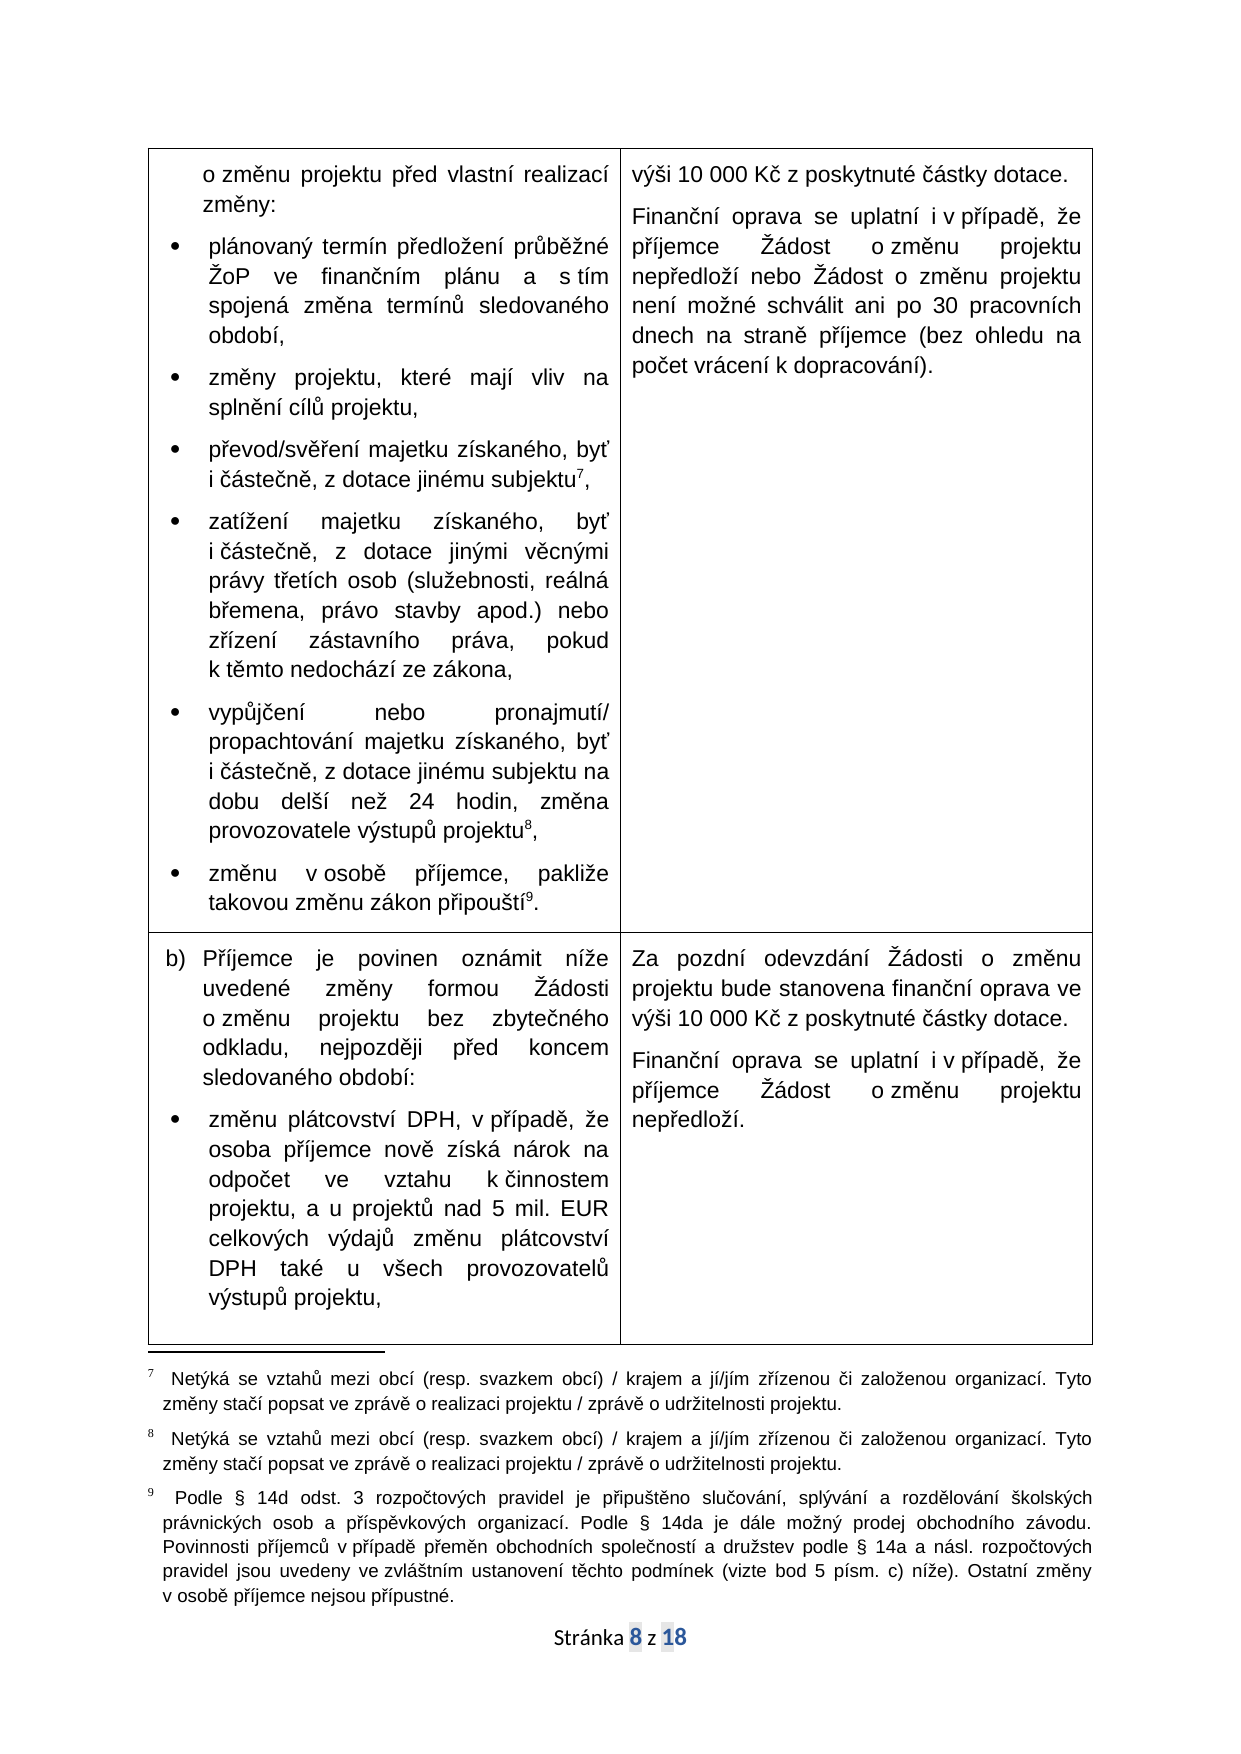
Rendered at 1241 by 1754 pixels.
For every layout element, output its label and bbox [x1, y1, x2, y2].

table_cell [149, 933, 620, 1344]
table_cell [149, 149, 620, 932]
table_cell [621, 149, 1092, 932]
table_cell [621, 933, 1092, 1344]
